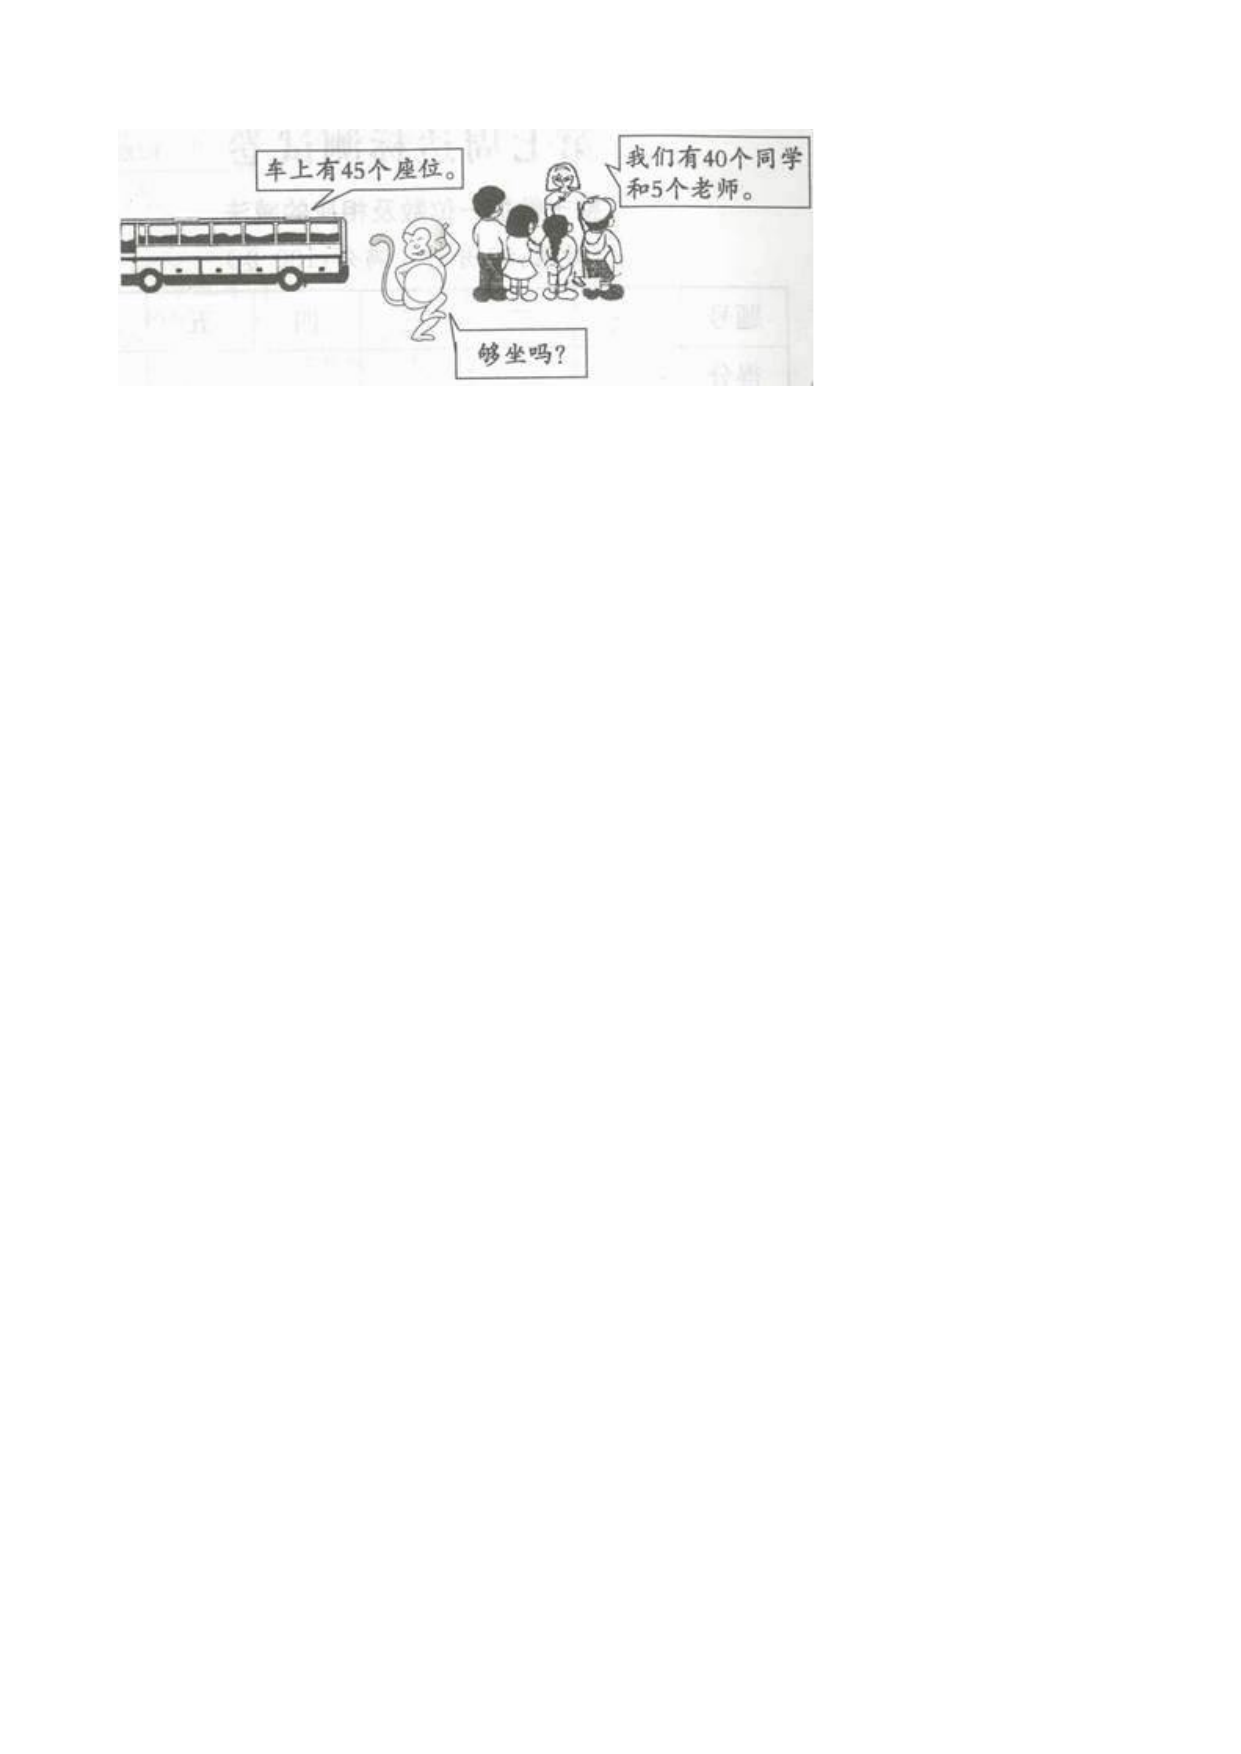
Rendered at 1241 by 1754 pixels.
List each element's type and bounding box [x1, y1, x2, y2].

picture [118, 129, 814, 386]
